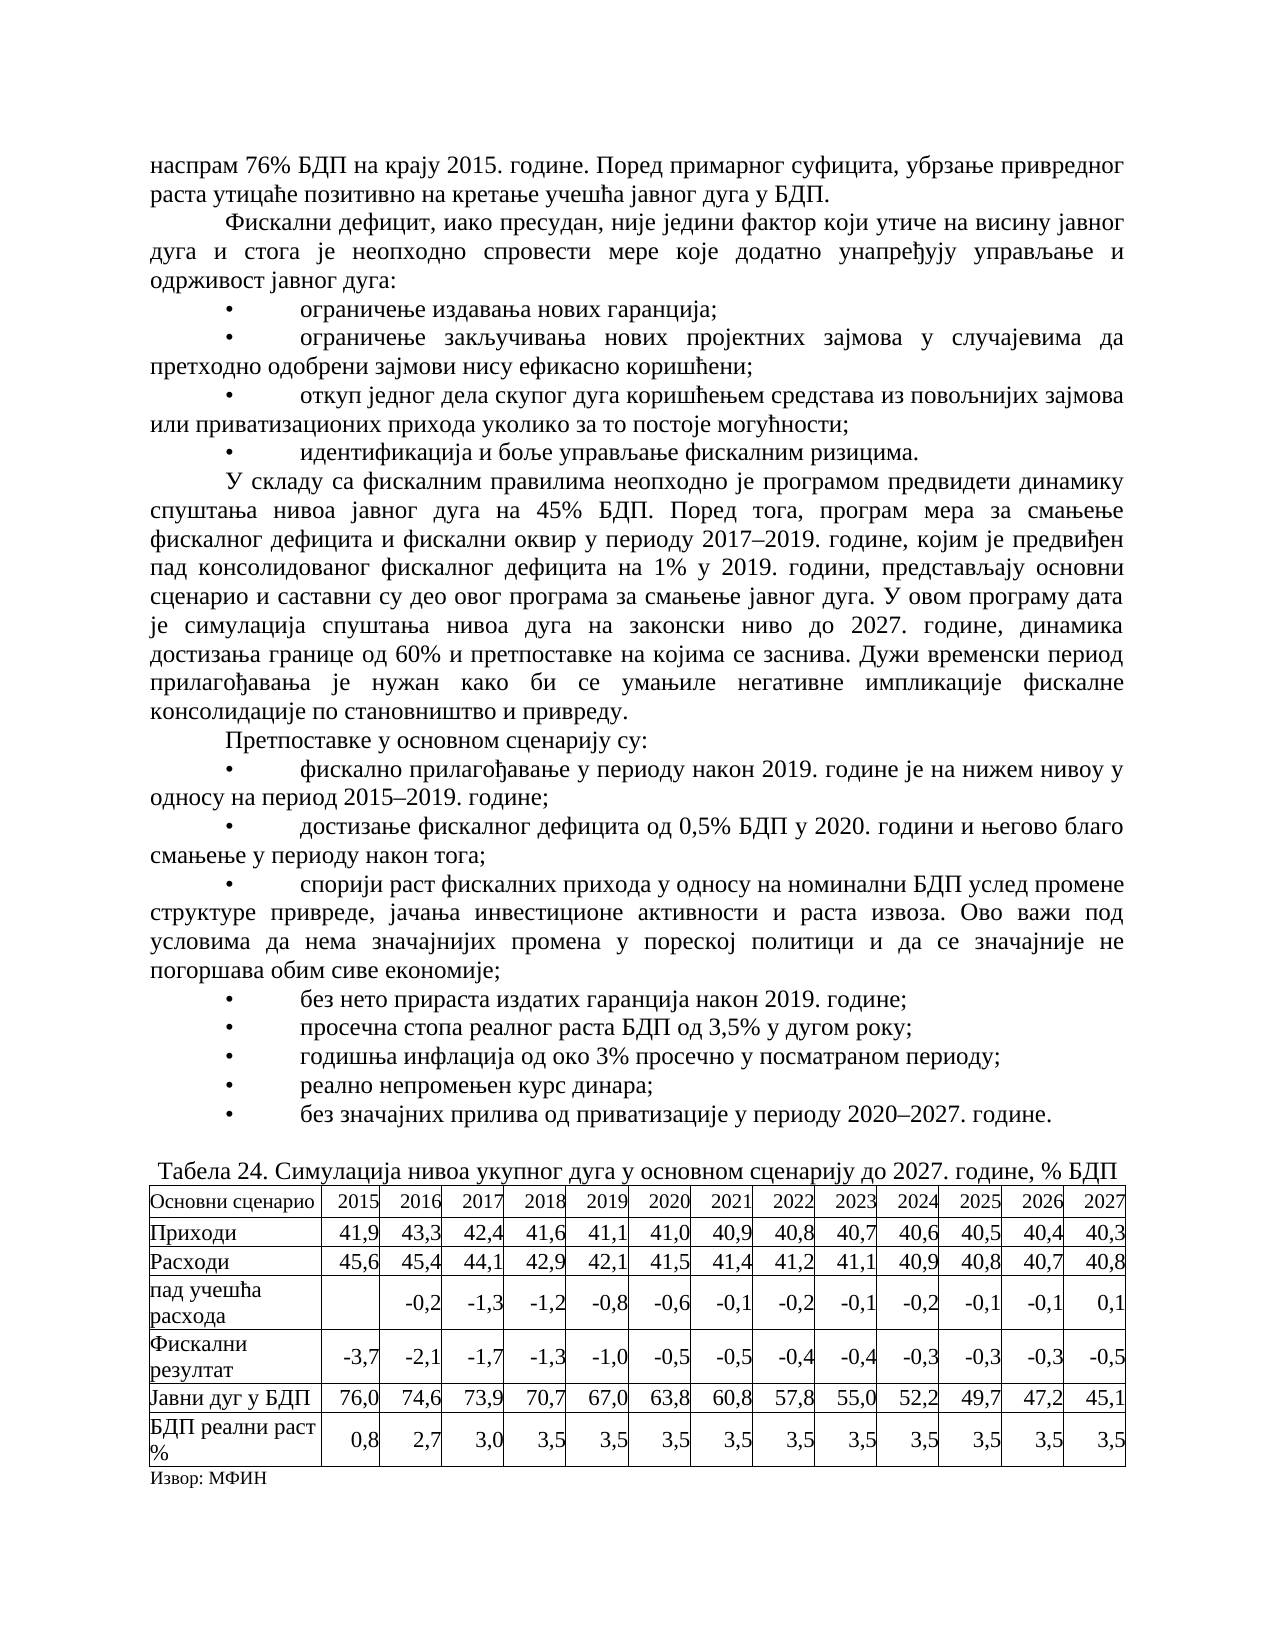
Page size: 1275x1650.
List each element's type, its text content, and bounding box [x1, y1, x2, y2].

table_cell Јавни дуг у БДП [150, 1384, 321, 1412]
table_cell -0,6 [629, 1276, 690, 1329]
table_header 2022 [753, 1186, 814, 1217]
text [150, 150, 1125, 207]
text Извор: МФИН [150, 1467, 1125, 1488]
table_cell 41,4 [691, 1247, 752, 1275]
table_cell 41,1 [815, 1247, 876, 1275]
table_cell 0,1 [1064, 1276, 1125, 1329]
table_cell -1,0 [566, 1330, 628, 1383]
table_cell 3,5 [939, 1413, 1001, 1466]
table_header 2026 [1002, 1186, 1063, 1217]
table_cell -1,2 [504, 1276, 565, 1329]
table_cell -0,2 [380, 1276, 441, 1329]
table_cell 0,8 [322, 1413, 379, 1466]
list просечна стопа реалног раста БДП од 3,5% у дугом року; [150, 1012, 1125, 1041]
table_cell 3,5 [815, 1413, 876, 1466]
table_cell -1,7 [442, 1330, 503, 1383]
table_header 2015 [322, 1186, 379, 1217]
table_header 2019 [566, 1186, 628, 1217]
table_cell 55,0 [815, 1384, 876, 1412]
table_cell 73,9 [442, 1384, 503, 1412]
list реално непромењен курс динара; [150, 1070, 1125, 1099]
table_cell 40,5 [939, 1218, 1001, 1246]
table_cell 3,5 [629, 1413, 690, 1466]
table_cell 40,4 [1002, 1218, 1063, 1246]
table_cell -0,3 [939, 1330, 1001, 1383]
table_cell 42,4 [442, 1218, 503, 1246]
table_cell 49,7 [939, 1384, 1001, 1412]
table_cell [322, 1276, 379, 1329]
list достизање фискалног дефицита од 0,5% БДП у 2020. години и његово благо смањење у периоду након тога; [150, 811, 1125, 869]
table_cell 3,5 [877, 1413, 938, 1466]
list ограничење издавања нових гаранција; [150, 294, 1125, 322]
table_cell -0,3 [1002, 1330, 1063, 1383]
table_cell 40,3 [1064, 1218, 1125, 1246]
table_cell 3,5 [504, 1413, 565, 1466]
table_header 2025 [939, 1186, 1001, 1217]
table_cell -0,4 [753, 1330, 814, 1383]
table_header 2024 [877, 1186, 938, 1217]
table_cell 47,2 [1002, 1384, 1063, 1412]
table_cell БДП реални раст % [150, 1413, 321, 1466]
table_cell 45,1 [1064, 1384, 1125, 1412]
table_cell 41,0 [629, 1218, 690, 1246]
table_cell 40,6 [877, 1218, 938, 1246]
table_cell 42,9 [504, 1247, 565, 1275]
table_cell 40,8 [1064, 1247, 1125, 1275]
table_cell -0,8 [566, 1276, 628, 1329]
table_header 2018 [504, 1186, 565, 1217]
table_cell -0,5 [691, 1330, 752, 1383]
table_cell 45,6 [322, 1247, 379, 1275]
table_cell 70,7 [504, 1384, 565, 1412]
table_cell 41,5 [629, 1247, 690, 1275]
table_cell Фискални резултат [150, 1330, 321, 1383]
list откуп једног дела скупог дуга коришћењем средстава из повољнијих зајмова или приватизационих прихода уколико за то постоје могућности; [150, 380, 1125, 437]
table_cell 63,8 [629, 1384, 690, 1412]
table_cell 42,1 [566, 1247, 628, 1275]
table_cell 40,8 [753, 1218, 814, 1246]
table_cell 74,6 [380, 1384, 441, 1412]
list спорији раст фискалних прихода у односу на номинални БДП услед промене структуре привреде, јачања инвестиционе активности и раста извоза. Ово важи под условима да нема значајнијих промена у пореској политици и да се значајније не погоршава обим сиве економије; [150, 869, 1125, 984]
text Претпоставке у основном сценарију су: [150, 725, 1125, 754]
table_cell -0,5 [629, 1330, 690, 1383]
table_cell 76,0 [322, 1384, 379, 1412]
table_cell 52,2 [877, 1384, 938, 1412]
table_cell 43,3 [380, 1218, 441, 1246]
table_cell 60,8 [691, 1384, 752, 1412]
table_cell 67,0 [566, 1384, 628, 1412]
table_header 2016 [380, 1186, 441, 1217]
text Табела 24. Симулација нивоа укупног дуга у основном сценарију до 2027. године, % БДП [150, 1156, 1125, 1185]
table_cell 3,0 [442, 1413, 503, 1466]
table_cell 44,1 [442, 1247, 503, 1275]
table_header 2020 [629, 1186, 690, 1217]
table_cell 41,6 [504, 1218, 565, 1246]
table_cell 41,2 [753, 1247, 814, 1275]
list фискално прилагођавање у периоду након 2019. године је на нижем нивоу у односу на период 2015–2019. године; [150, 754, 1125, 811]
table_header 2021 [691, 1186, 752, 1217]
table_cell 40,9 [691, 1218, 752, 1246]
table_cell Расходи [150, 1247, 321, 1275]
table_cell -0,1 [691, 1276, 752, 1329]
table_cell 40,9 [877, 1247, 938, 1275]
table_header 2017 [442, 1186, 503, 1217]
table_cell -0,3 [877, 1330, 938, 1383]
table_header Основни сценарио [150, 1186, 321, 1217]
table_cell -0,1 [939, 1276, 1001, 1329]
table_cell 3,5 [753, 1413, 814, 1466]
table_cell -0,1 [1002, 1276, 1063, 1329]
table_cell 3,5 [691, 1413, 752, 1466]
table_cell 57,8 [753, 1384, 814, 1412]
text Фискални дефицит, иако пресудан, није једини фактор који утиче на висину јавног дуга и стога је неопходно спровести мере које додатно унапређују управљање и одрживост јавног дуга: [150, 207, 1125, 294]
table_cell пад учешћа расхода [150, 1276, 321, 1329]
table_cell 41,9 [322, 1218, 379, 1246]
table_cell 40,7 [1002, 1247, 1063, 1275]
list идентификација и боље управљање фискалним ризицима. [150, 437, 1125, 466]
table_cell 45,4 [380, 1247, 441, 1275]
list без значајних прилива од приватизације у периоду 2020–2027. године. [150, 1099, 1125, 1127]
table_header 2027 [1064, 1186, 1125, 1217]
table_cell -3,7 [322, 1330, 379, 1383]
table_cell -1,3 [442, 1276, 503, 1329]
text У складу са фискалним правилима неопходно је програмом предвидети динамику спуштања нивоа јавног дуга на 45% БДП. Поред тога, програм мера за смањење фискалног дефицита и фискални оквир у периоду 2017–2019. године, којим је предвиђен пад консолидованог фискалног дефицита на 1% у 2019. години, представљају основни сценарио и саставни су део овог програма за смањење јавног дуга. У овом програму дата је симулација спуштања нивоа дуга на законски ниво до 2027. године, динамика достизања границе од 60% и претпоставке на којима се заснива. Дужи временски период прилагођавања је нужан како би се умањиле негативне импликације фискалне консолидације по становништво и привреду. [150, 466, 1125, 725]
list без нето прираста издатих гаранција након 2019. године; [150, 984, 1125, 1012]
table_cell -1,3 [504, 1330, 565, 1383]
table_cell Приходи [150, 1218, 321, 1246]
table_cell 3,5 [1064, 1413, 1125, 1466]
table_cell 2,7 [380, 1413, 441, 1466]
table_cell -0,1 [815, 1276, 876, 1329]
table_cell 40,8 [939, 1247, 1001, 1275]
table_cell 40,7 [815, 1218, 876, 1246]
list ограничење закључивања нових пројектних зајмова у случајевима да претходно одобрени зајмови нису ефикасно коришћени; [150, 322, 1125, 380]
table_cell -0,2 [753, 1276, 814, 1329]
table_header 2023 [815, 1186, 876, 1217]
table_cell 3,5 [566, 1413, 628, 1466]
table_cell -2,1 [380, 1330, 441, 1383]
table_cell -0,2 [877, 1276, 938, 1329]
list годишња инфлација од око 3% просечно у посматраном периоду; [150, 1041, 1125, 1070]
table_cell 41,1 [566, 1218, 628, 1246]
table_cell -0,5 [1064, 1330, 1125, 1383]
table_cell 3,5 [1002, 1413, 1063, 1466]
table_cell -0,4 [815, 1330, 876, 1383]
